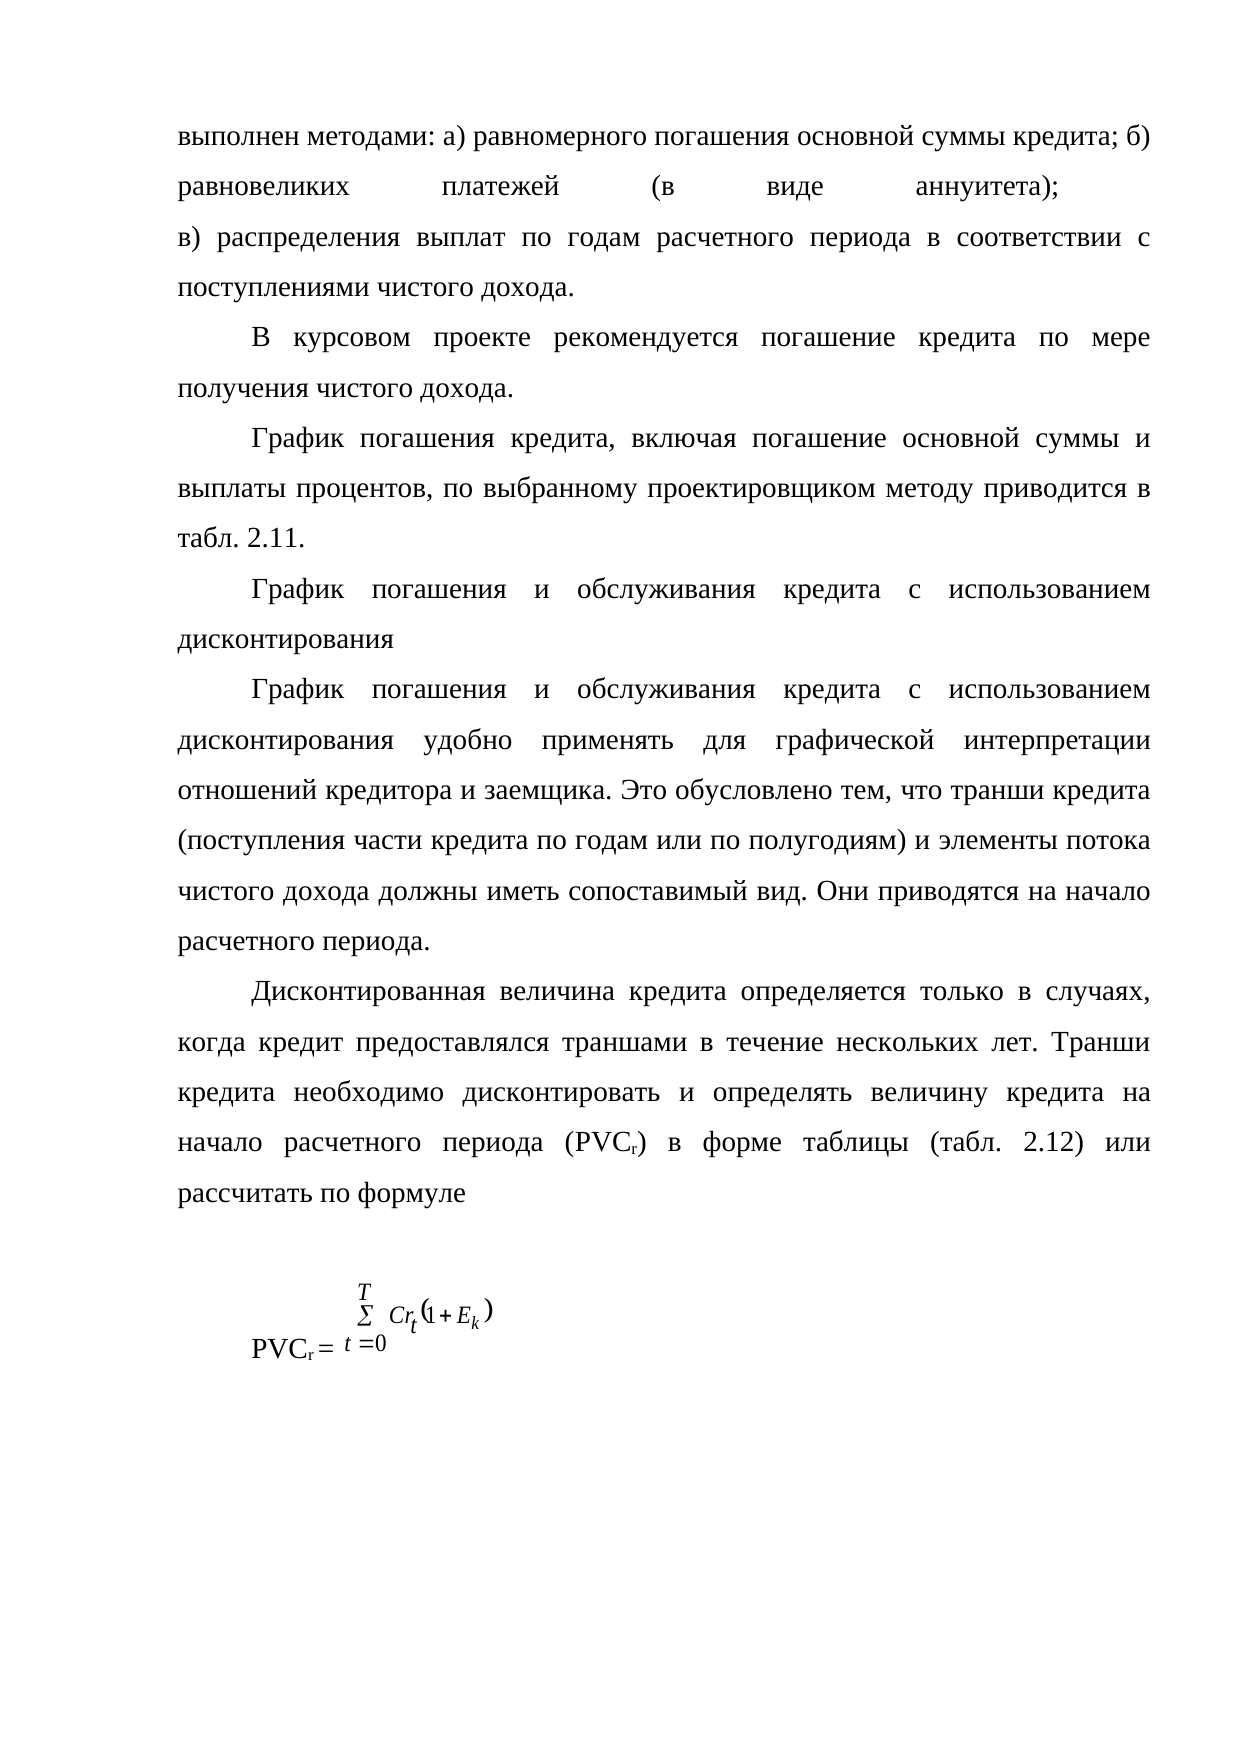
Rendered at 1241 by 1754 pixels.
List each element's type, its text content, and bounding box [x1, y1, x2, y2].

text В курсовом проекте рекомендуется погашение кредита по мере получения чистого дохода. [177, 319, 1152, 403]
text График погашения и обслуживания кредита с использованием дисконтирования [177, 571, 1152, 655]
text Дисконтированная величина кредита определяется только в случаях, когда кредит предоставлялся траншами в течение нескольких лет. Транши кредита необходимо дисконтировать и определять величину кредита на начало расчетного периода (PVCr) в форме таблицы (табл. 2.12) или рассчитать по формуле [177, 973, 1152, 1208]
text График погашения и обслуживания кредита с использованием дисконтирования удобно применять для графической интерпретации отношений кредитора и заемщика. Это обусловлено тем, что транши кредита (поступления части кредита по годам или по полугодиям) и элементы потока чистого дохода должны иметь сопоставимый вид. Они приводятся на начало расчетного периода. [177, 672, 1152, 957]
text PVCr = [177, 1275, 1152, 1364]
text График погашения кредита, включая погашение основной суммы и выплаты процентов, по выбранному проектировщиком методу приводится в табл. 2.11. [177, 420, 1152, 554]
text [177, 118, 1152, 303]
